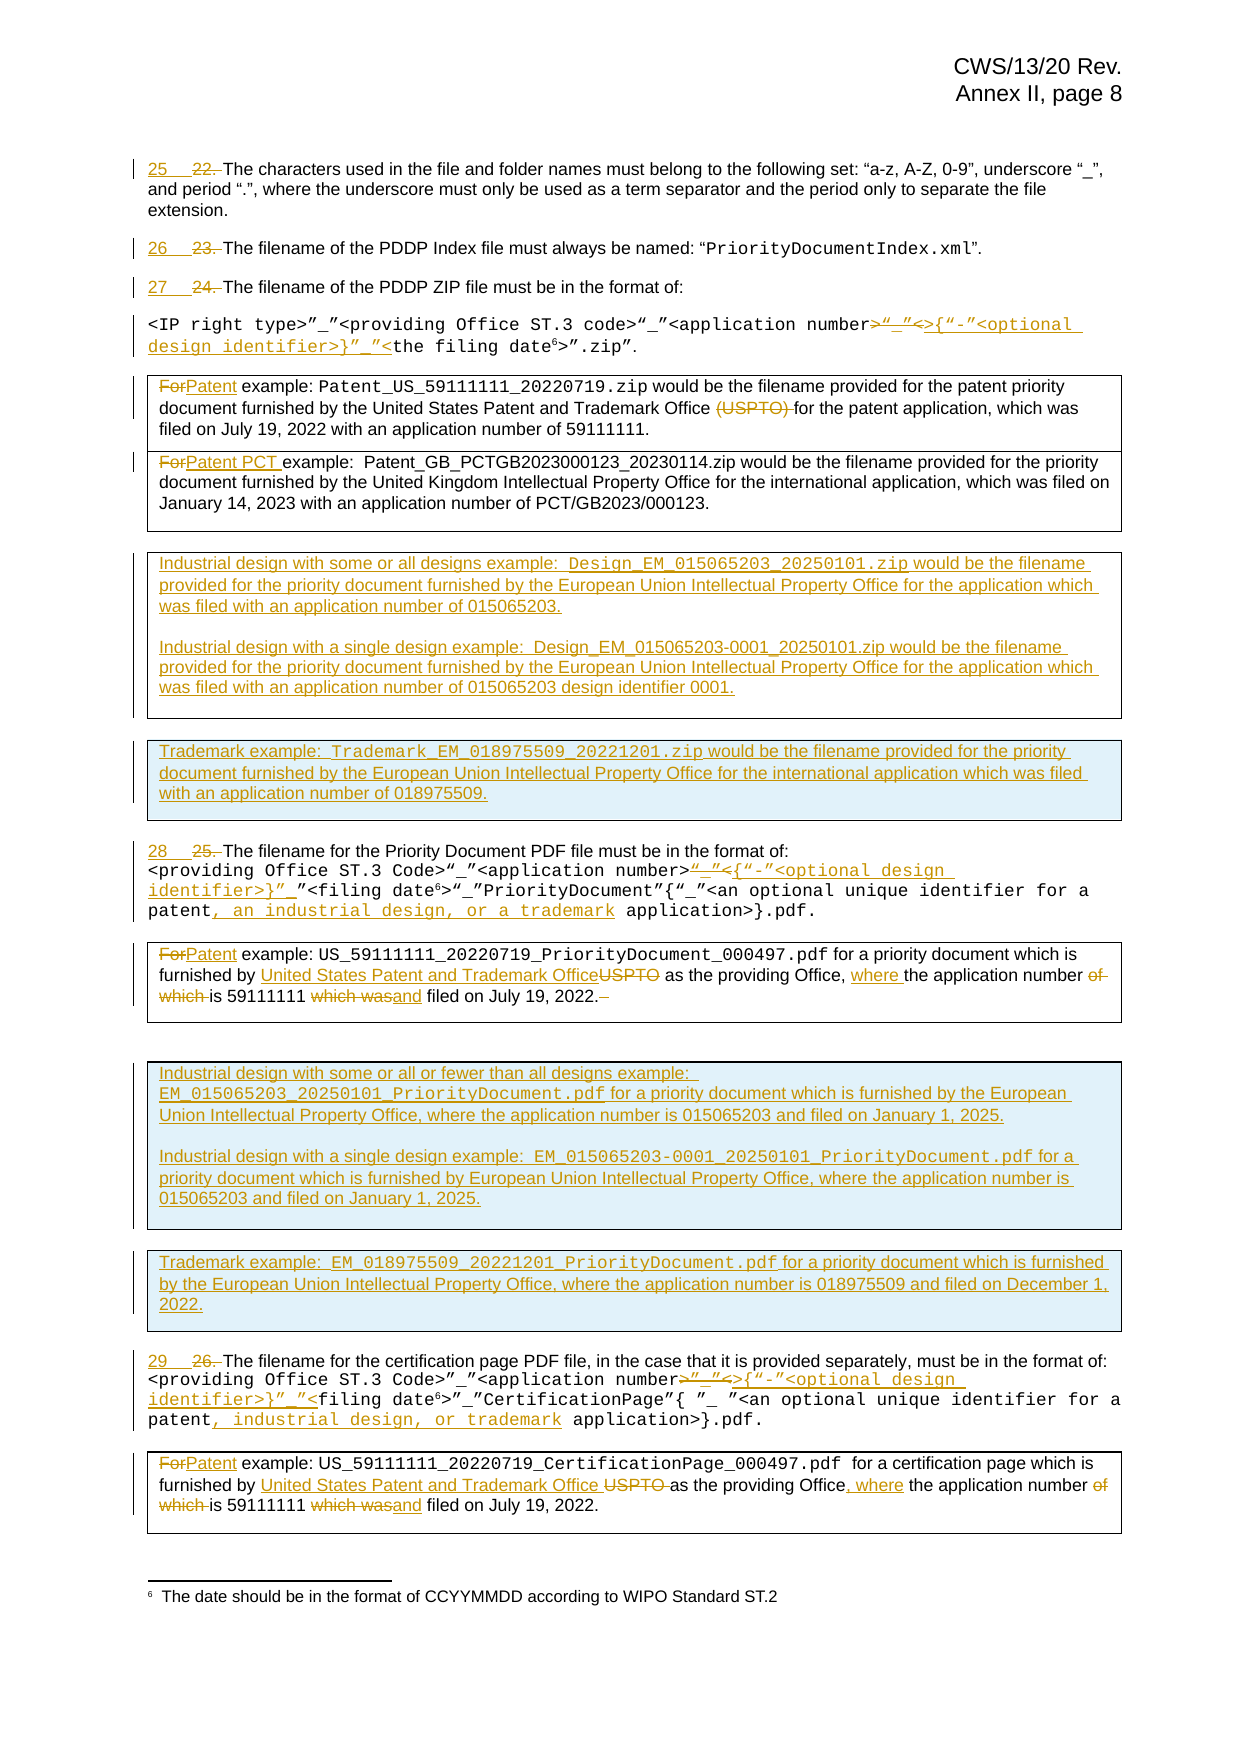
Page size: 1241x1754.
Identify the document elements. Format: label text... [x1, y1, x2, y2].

text The filename for the Priority Document PDF file must be in the format of: [148, 841, 1122, 861]
text <providing Office ST.3 Code>”_”<application numberfiling date6>”_”CertificationPage”{ ”_ ”<an optional unique identifier for a patent application>}.pdf. [148, 1371, 1122, 1431]
text <IP right type>”_”<providing Office ST.3 code>“_”<application numberthe filing date>”.zip”. [148, 315, 1122, 357]
table_header example: Patent_US_59111111_20220719.zip would be the filename provided for the patent priority document furnished by the United States Patent and Trademark Office for the patent application, which was filed on July 19, 2022 with an application number of 59111111. [148, 376, 1121, 451]
table_cell example: Patent_GB_PCTGB2023000123_20230114.zip would be the filename provided for the priority document furnished by the United Kingdom Intellectual Property Office for the international application, which was filed on January 14, 2023 with an application number of PCT/GB2023/000123. [148, 452, 1121, 531]
table_header [148, 553, 1121, 718]
table_header example: US_59111111_20220719_PriorityDocument_000497.pdf for a priority document which is furnished by as the providing Office, the application number is 59111111 filed on July 19, 2022. [148, 943, 1121, 1022]
text The filename of the PDDP ZIP file must be in the format of: [148, 277, 1122, 298]
text The filename for the certification page PDF file, in the case that it is provided separately, must be in the format of: [148, 1350, 1122, 1371]
text The filename of the PDDP Index file must always be named: “PriorityDocumentIndex.xml”. [148, 237, 1122, 259]
text The characters used in the file and folder names must belong to the following set: “a-z, A-Z, 0-9”, underscore “_”, and period “.”, where the underscore must only be used as a term separator and the period only to separate the file extension. [148, 158, 1122, 220]
text <providing Office ST.3 Code>“_”<application number>”<filing date6>“_”PriorityDocument”{“_”<an optional unique identifier for a patent application>}.pdf. [148, 861, 1122, 922]
table_header example: US_59111111_20220719_CertificationPage_000497.pdf for a certification page which is furnished by as the providing Office the application number is 59111111 filed on July 19, 2022. [148, 1453, 1121, 1533]
